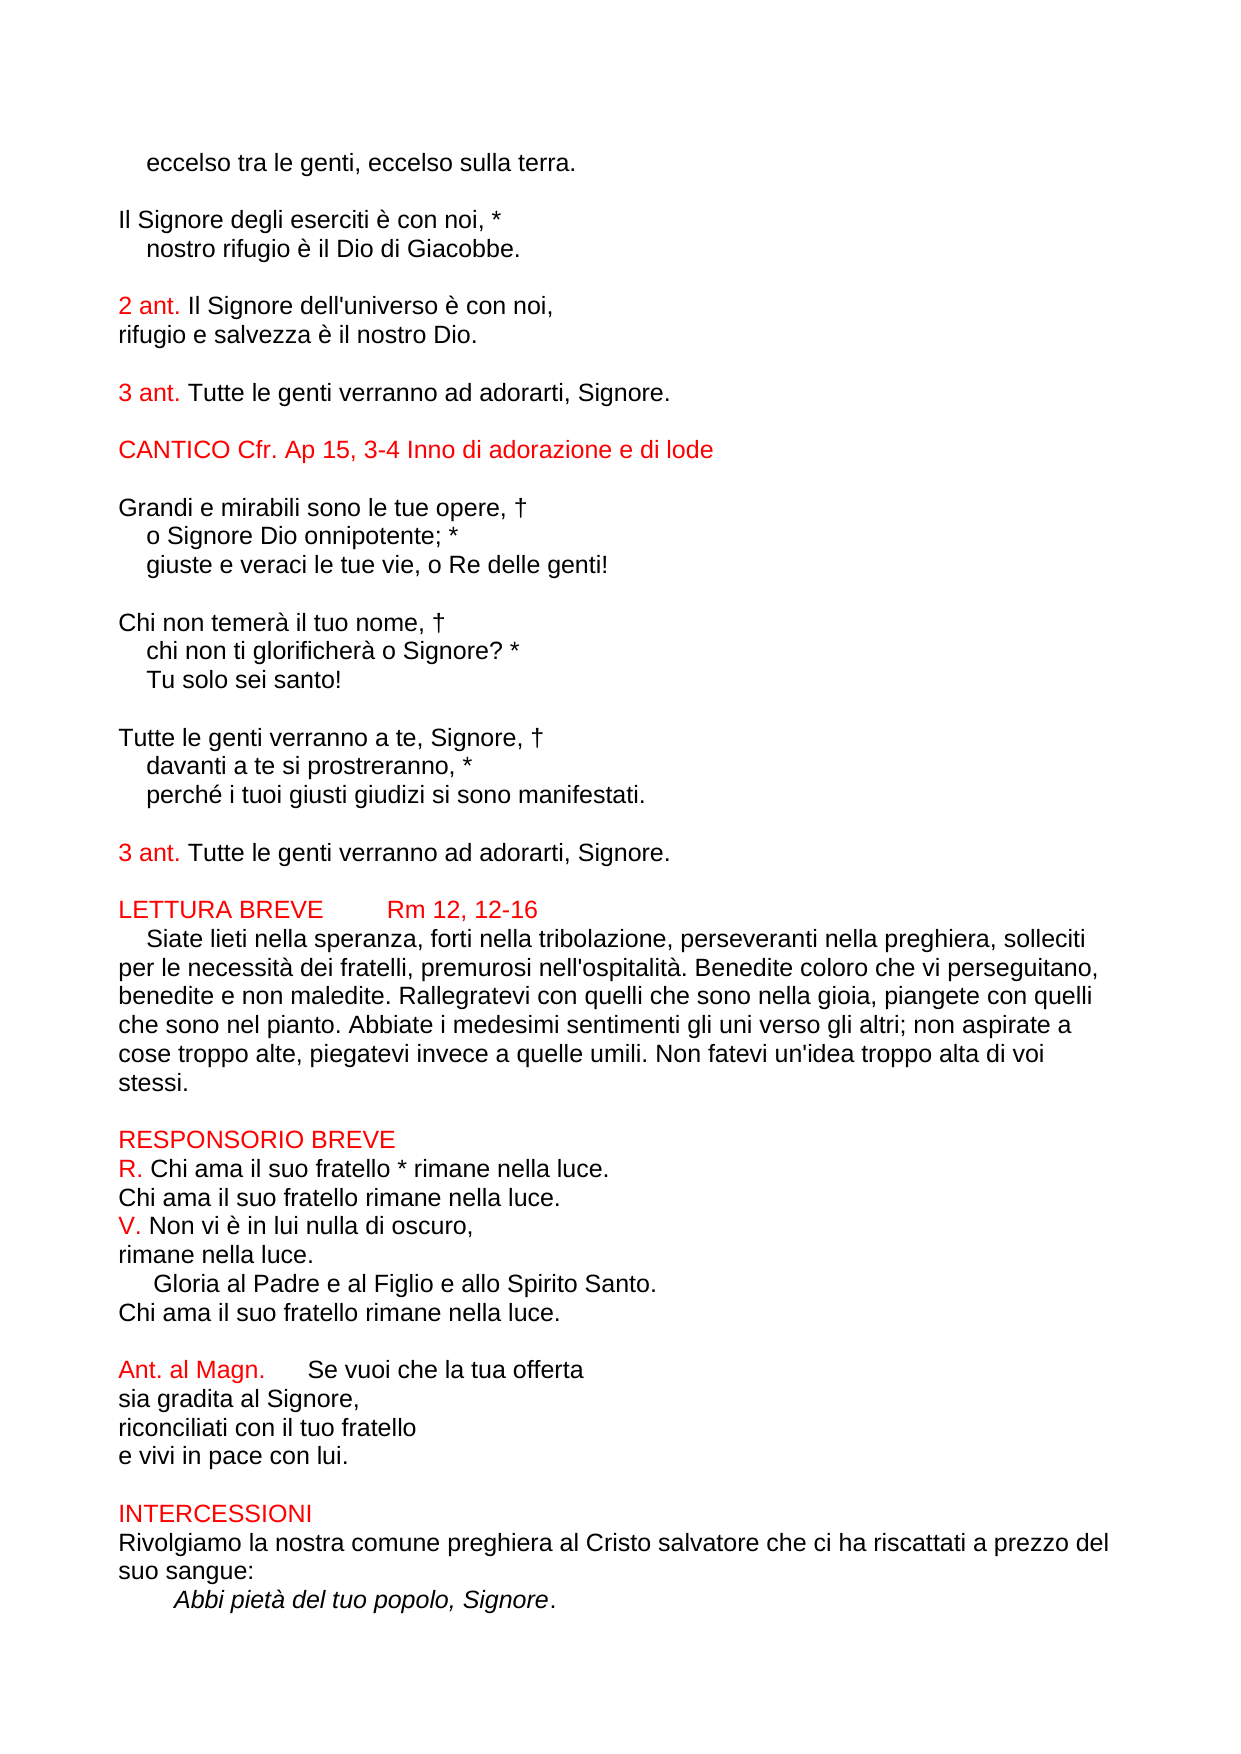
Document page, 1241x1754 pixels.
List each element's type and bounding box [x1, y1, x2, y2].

text [118, 148, 1122, 1614]
